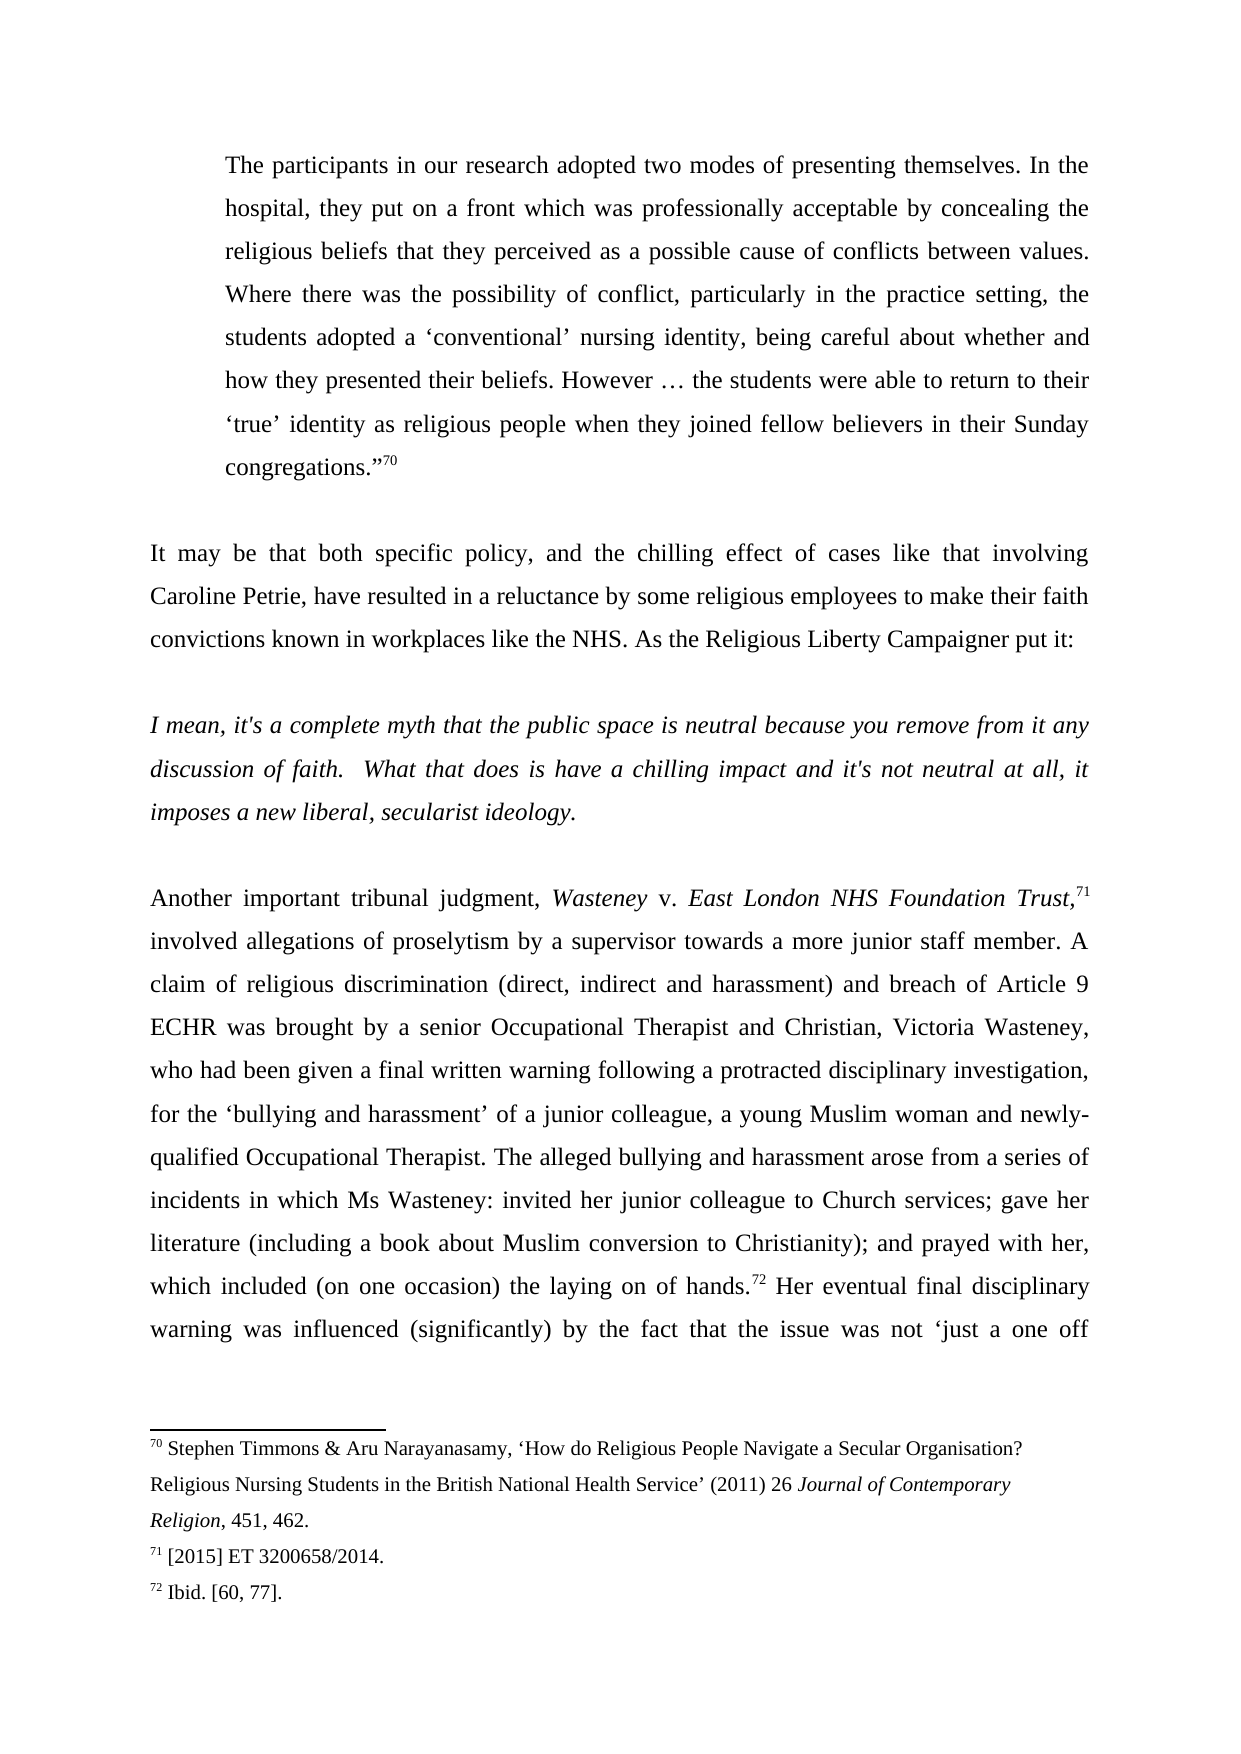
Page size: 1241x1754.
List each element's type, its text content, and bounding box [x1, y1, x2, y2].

text I mean, it's a complete myth that the public space is neutral because you remove from it any discussion of faith. What that does is have a chilling impact and it's not neutral at all, it imposes a new liberal, secularist ideology. [150, 711, 1090, 826]
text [150, 883, 1090, 1386]
text The participants in our research adopted two modes of presenting themselves. In the hospital, they put on a front which was professionally acceptable by concealing the religious beliefs that they perceived as a possible cause of conflicts between values. Where there was the possibility of conflict, particularly in the practice setting, the students adopted a ‘conventional’ nursing identity, being careful about whether and how they presented their beliefs. However … the students were able to return to their ‘true’ identity as religious people when they joined fellow believers in their Sunday congregations.” [225, 150, 1090, 481]
text It may be that both specific policy, and the chilling effect of cases like that involving Caroline Petrie, have resulted in a reluctance by some religious employees to make their faith convictions known in workplaces like the NHS. As the Religious Liberty Campaigner put it: [150, 538, 1090, 653]
